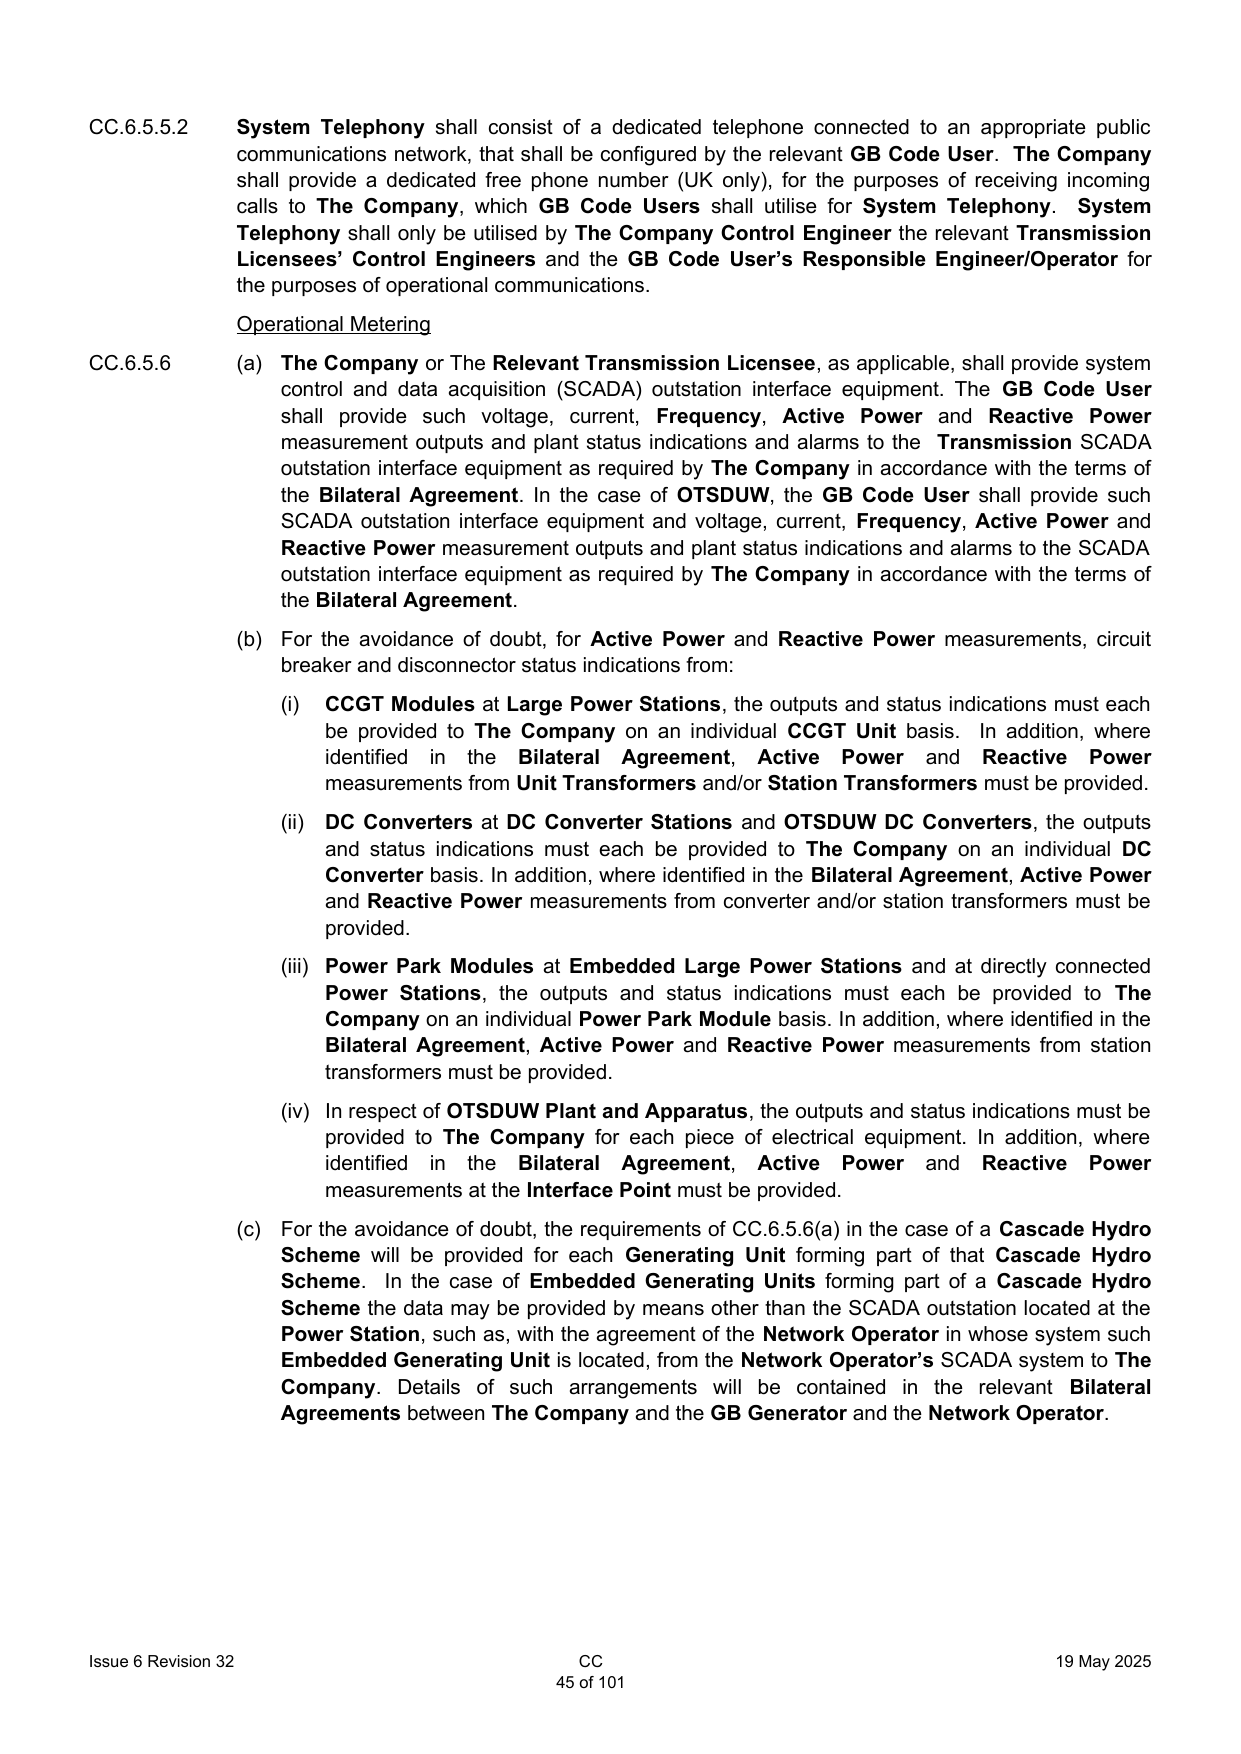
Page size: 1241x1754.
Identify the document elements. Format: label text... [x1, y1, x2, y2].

text (c) For the avoidance of doubt, the requirements of CC.6.5.6(a) in the case of a Cascade Hydro Scheme will be provided for each Generating Unit forming part of that Cascade Hydro Scheme. In the case of Embedded Generating Units forming part of a Cascade Hydro Scheme the data may be provided by means other than the SCADA outstation located at the Power Station, such as, with the agreement of the Network Operator in whose system such Embedded Generating Unit is located, from the Network Operator’s SCADA system to The Company. Details of such arrangements will be contained in the relevant Bilateral Agreements between The Company and the GB Generator and the Network Operator. [236, 1216, 1152, 1425]
text (iv) In respect of OTSDUW Plant and Apparatus, the outputs and status indications must be provided to The Company for each piece of electrical equipment. In addition, where identified in the Bilateral Agreement, Active Power and Reactive Power measurements at the Interface Point must be provided. [281, 1098, 1152, 1202]
text CC.6.5.5.2 System Telephony shall consist of a dedicated telephone connected to an appropriate public communications network, that shall be configured by the relevant GB Code User. The Company shall provide a dedicated free phone number (UK only), for the purposes of receiving incoming calls to The Company, which GB Code Users shall utilise for System Telephony. System Telephony shall only be utilised by The Company Control Engineer the relevant Transmission Licensees’ Control Engineers and the GB Code User’s Responsible Engineer/Operator for the purposes of operational communications. [89, 115, 1152, 297]
text (iii) Power Park Modules at Embedded Large Power Stations and at directly connected Power Stations, the outputs and status indications must each be provided to The Company on an individual Power Park Module basis. In addition, where identified in the Bilateral Agreement, Active Power and Reactive Power measurements from station transformers must be provided. [281, 954, 1152, 1084]
text (b) For the avoidance of doubt, for Active Power and Reactive Power measurements, circuit breaker and disconnector status indications from: [236, 627, 1152, 677]
text CC.6.5.6 (a) The Company or The Relevant Transmission Licensee, as applicable, shall provide system control and data acquisition (SCADA) outstation interface equipment. The GB Code User shall provide such voltage, current, Frequency, Active Power and Reactive Power measurement outputs and plant status indications and alarms to the Transmission SCADA outstation interface equipment as required by The Company in accordance with the terms of the Bilateral Agreement. In the case of OTSDUW, the GB Code User shall provide such SCADA outstation interface equipment and voltage, current, Frequency, Active Power and Reactive Power measurement outputs and plant status indications and alarms to the SCADA outstation interface equipment as required by The Company in accordance with the terms of the Bilateral Agreement. [89, 351, 1152, 612]
text (ii) DC Converters at DC Converter Stations and OTSDUW DC Converters, the outputs and status indications must each be provided to The Company on an individual DC Converter basis. In addition, where identified in the Bilateral Agreement, Active Power and Reactive Power measurements from converter and/or station transformers must be provided. [281, 810, 1152, 939]
text (i) CCGT Modules at Large Power Stations, the outputs and status indications must each be provided to The Company on an individual CCGT Unit basis. In addition, where identified in the Bilateral Agreement, Active Power and Reactive Power measurements from Unit Transformers and/or Station Transformers must be provided. [281, 692, 1152, 795]
text Operational Metering [89, 312, 1152, 336]
